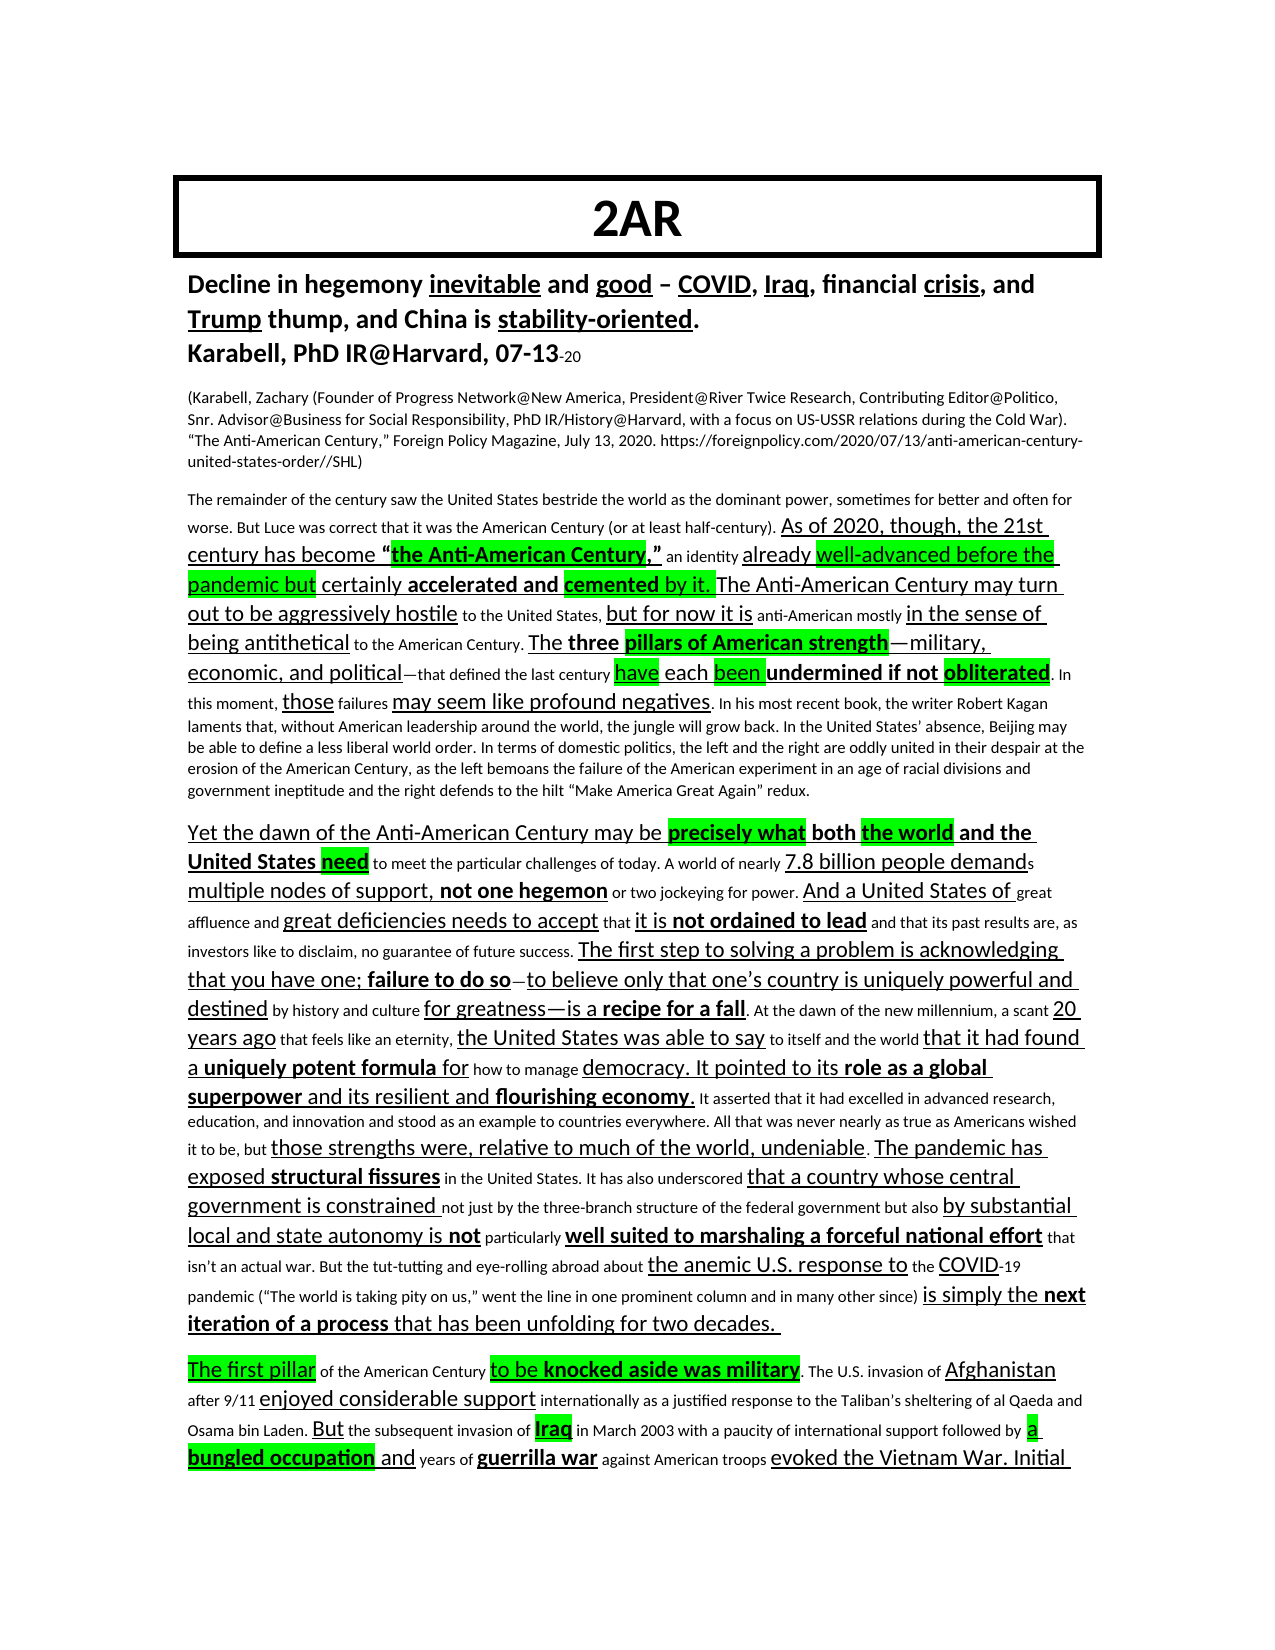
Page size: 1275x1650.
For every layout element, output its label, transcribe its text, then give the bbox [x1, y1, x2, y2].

subtitle 2AR [179, 181, 1096, 252]
text Karabell, PhD IR@Harvard, 07-13-20 [187, 336, 1087, 369]
subtitle Decline in hegemony inevitable and good – COVID, Iraq, financial crisis, and Trump thump, and China is stability-oriented. [187, 267, 1087, 335]
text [187, 1355, 1087, 1471]
text The remainder of the century saw the United States bestride the world as the dominant power, sometimes for better and often for worse. But Luce was correct that it was the American Century (or at least half-century). As of 2020, though, the 21st century has become “the Anti-American Century,” an identity already well-advanced before the pandemic but certainly accelerated and cemented by it. The Anti-American Century may turn out to be aggressively hostile to the United States, but for now it is anti-American mostly in the sense of being antithetical to the American Century. The three pillars of American strength—military, economic, and political—that defined the last century have each been undermined if not obliterated. In this moment, those failures may seem like profound negatives. In his most recent book, the writer Robert Kagan laments that, without American leadership around the world, the jungle will grow back. In the United States’ absence, Beijing may be able to define a less liberal world order. In terms of domestic politics, the left and the right are oddly united in their despair at the erosion of the American Century, as the left bemoans the failure of the American experiment in an age of racial divisions and government ineptitude and the right defends to the hilt “Make America Great Again” redux. [187, 489, 1087, 800]
text Yet the dawn of the Anti-American Century may be precisely what both the world and the United States need to meet the particular challenges of today. A world of nearly 7.8 billion people demands multiple nodes of support, not one hegemon or two jockeying for power. And a United States of great affluence and great deficiencies needs to accept that it is not ordained to lead and that its past results are, as investors like to disclaim, no guarantee of future success. The first step to solving a problem is acknowledging that you have one; failure to do so—to believe only that one’s country is uniquely powerful and destined by history and culture for greatness—is a recipe for a fall. At the dawn of the new millennium, a scant 20 years ago that feels like an eternity, the United States was able to say to itself and the world that it had found a uniquely potent formula for how to manage democracy. It pointed to its role as a global superpower and its resilient and flourishing economy. It asserted that it had excelled in advanced research, education, and innovation and stood as an example to countries everywhere. All that was never nearly as true as Americans wished it to be, but those strengths were, relative to much of the world, undeniable. The pandemic has exposed structural fissures in the United States. It has also underscored that a country whose central government is constrained not just by the three-branch structure of the federal government but also by substantial local and state autonomy is not particularly well suited to marshaling a forceful national effort that isn’t an actual war. But the tut-tutting and eye-rolling abroad about the anemic U.S. response to the COVID-19 pandemic (“The world is taking pity on us,” went the line in one prominent column and in many other since) is simply the next iteration of a process that has been unfolding for two decades. [187, 818, 1087, 1337]
text (Karabell, Zachary (Founder of Progress Network@New America, President@River Twice Research, Contributing Editor@Politico, Snr. Advisor@Business for Social Responsibility, PhD IR/History@Harvard, with a focus on US-USSR relations during the Cold War). “The Anti-American Century,” Foreign Policy Magazine, July 13, 2020. https://foreignpolicy.com/2020/07/13/anti-american-century-united-states-order//SHL) [187, 388, 1087, 472]
